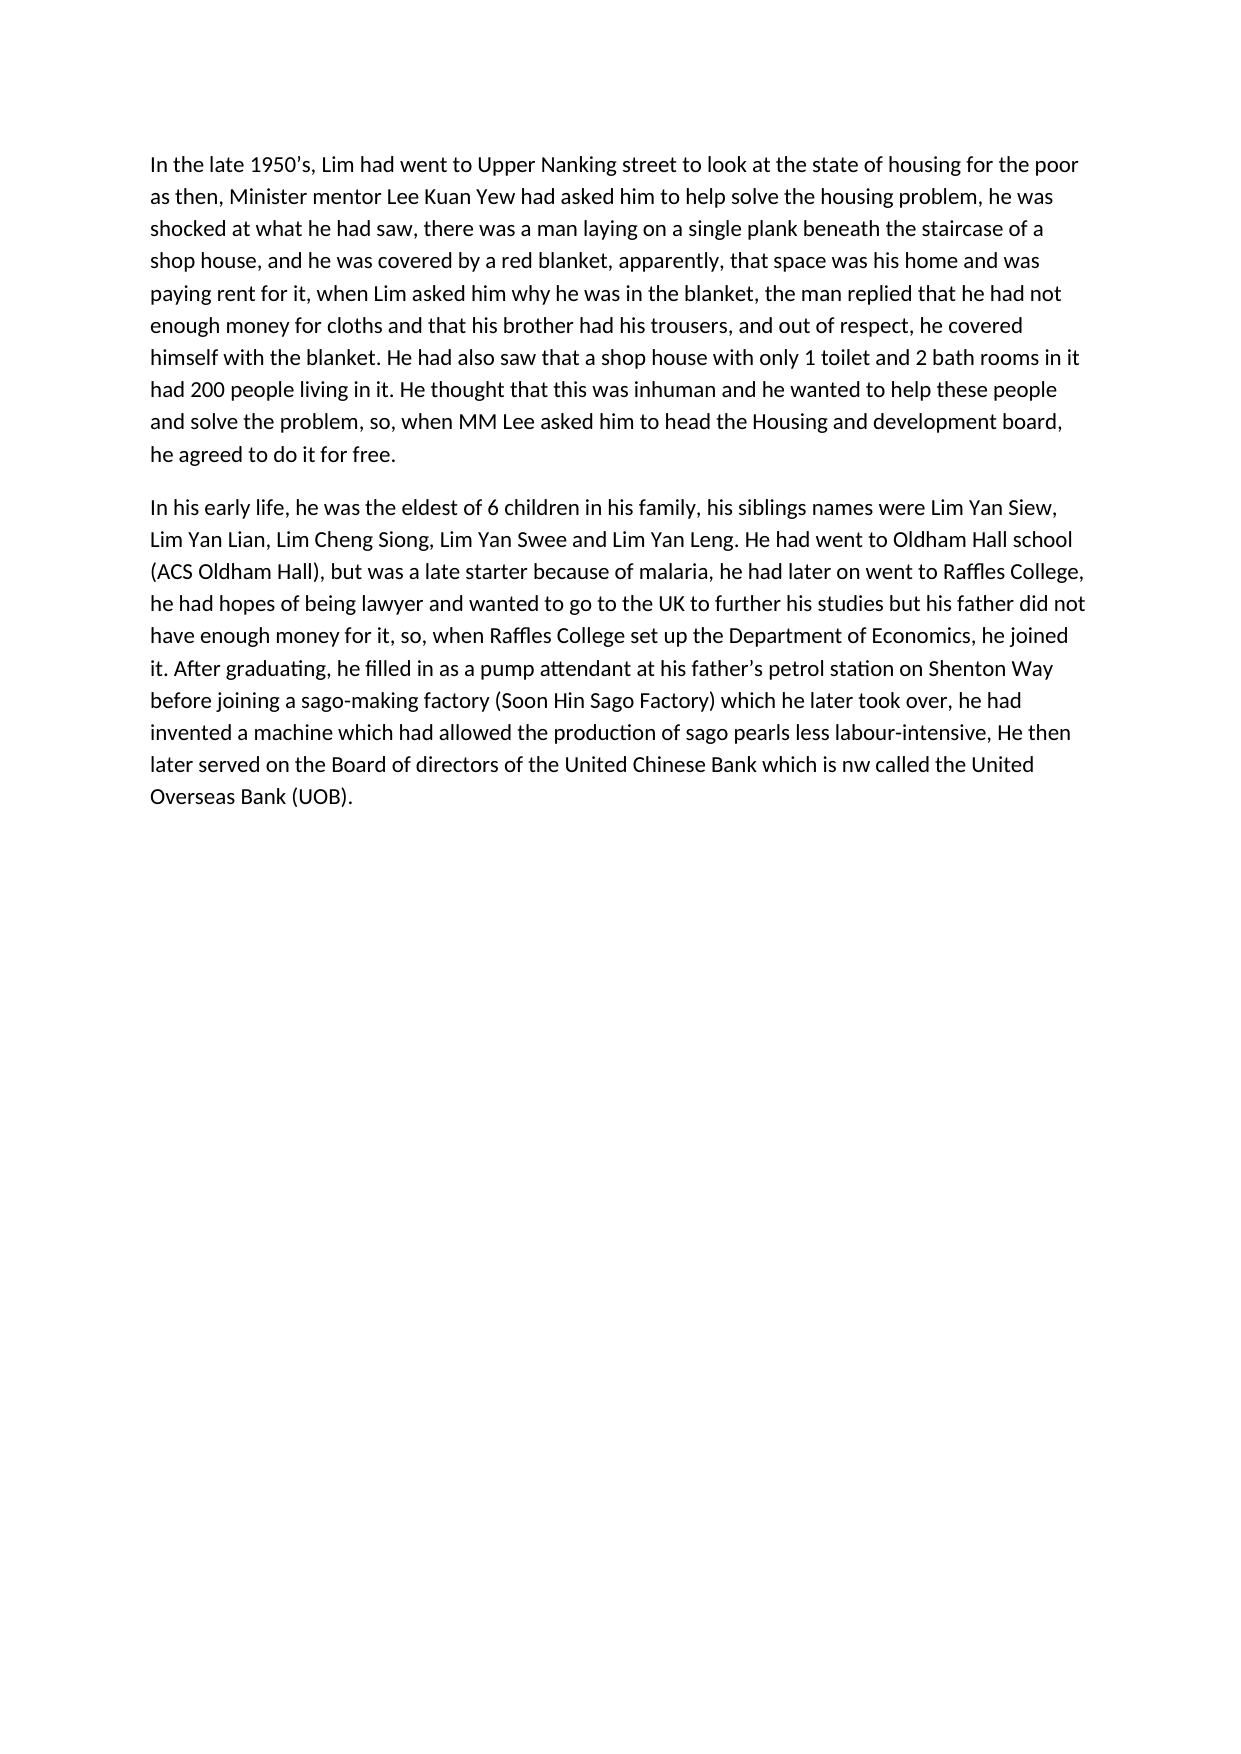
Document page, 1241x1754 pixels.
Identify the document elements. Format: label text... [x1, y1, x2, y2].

text In his early life, he was the eldest of 6 children in his family, his siblings names were Lim Yan Siew, Lim Yan Lian, Lim Cheng Siong, Lim Yan Swee and Lim Yan Leng. He had went to Oldham Hall school (ACS Oldham Hall), but was a late starter because of malaria, he had later on went to Raffles College, he had hopes of being lawyer and wanted to go to the UK to further his studies but his father did not have enough money for it, so, when Raffles College set up the Department of Economics, he joined it. After graduating, he filled in as a pump attendant at his father’s petrol station on Shenton Way before joining a sago-making factory (Soon Hin Sago Factory) which he later took over, he had invented a machine which had allowed the production of sago pearls less labour-intensive, He then later served on the Board of directors of the United Chinese Bank which is nw called the United Overseas Bank (UOB). [150, 493, 1090, 810]
text In the late 1950’s, Lim had went to Upper Nanking street to look at the state of housing for the poor as then, Minister mentor Lee Kuan Yew had asked him to help solve the housing problem, he was shocked at what he had saw, there was a man laying on a single plank beneath the staircase of a shop house, and he was covered by a red blanket, apparently, that space was his home and was paying rent for it, when Lim asked him why he was in the blanket, the man replied that he had not enough money for cloths and that his brother had his trousers, and out of respect, he covered himself with the blanket. He had also saw that a shop house with only 1 toilet and 2 bath rooms in it had 200 people living in it. He thought that this was inhuman and he wanted to help these people and solve the problem, so, when MM Lee asked him to head the Housing and development board, he agreed to do it for free. [150, 150, 1090, 468]
